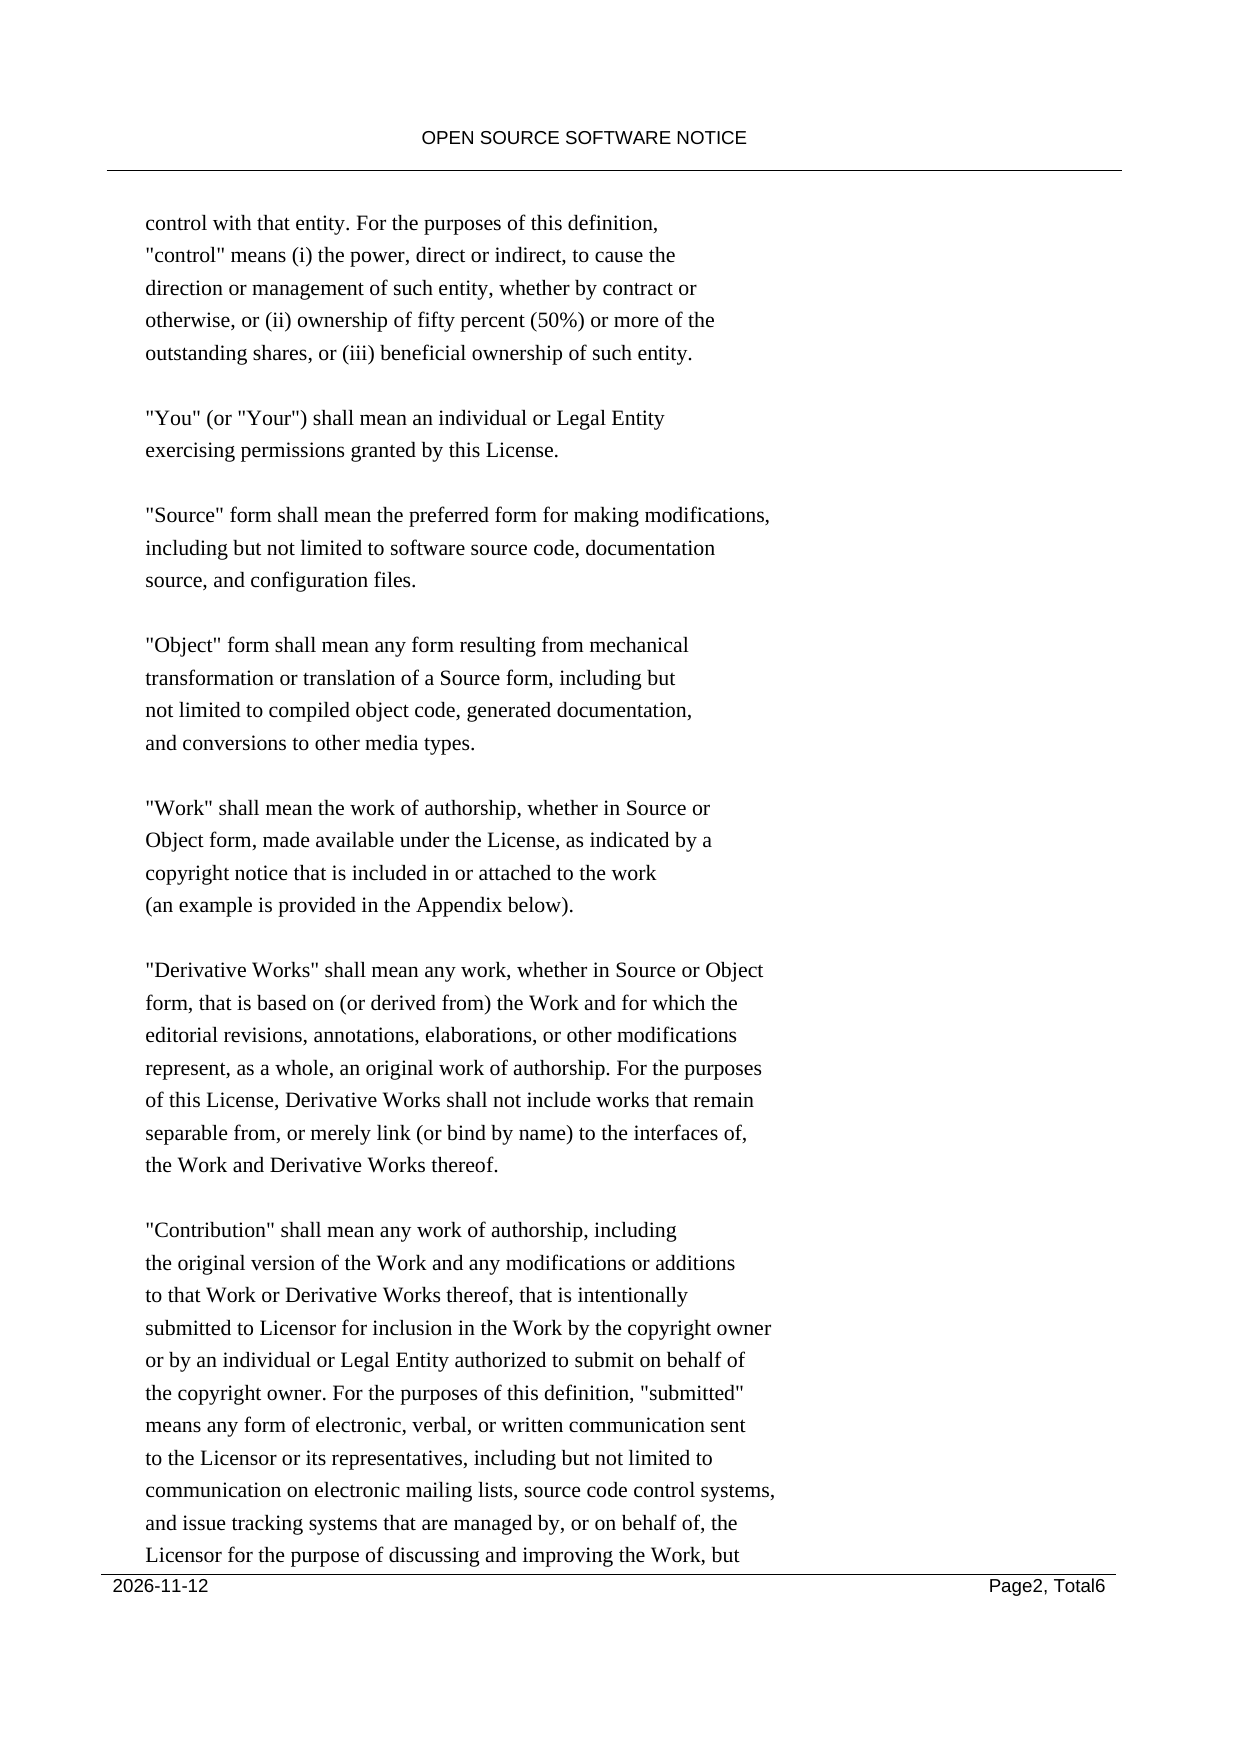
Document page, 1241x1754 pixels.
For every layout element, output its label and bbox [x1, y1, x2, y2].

text [112, 206, 1128, 1571]
